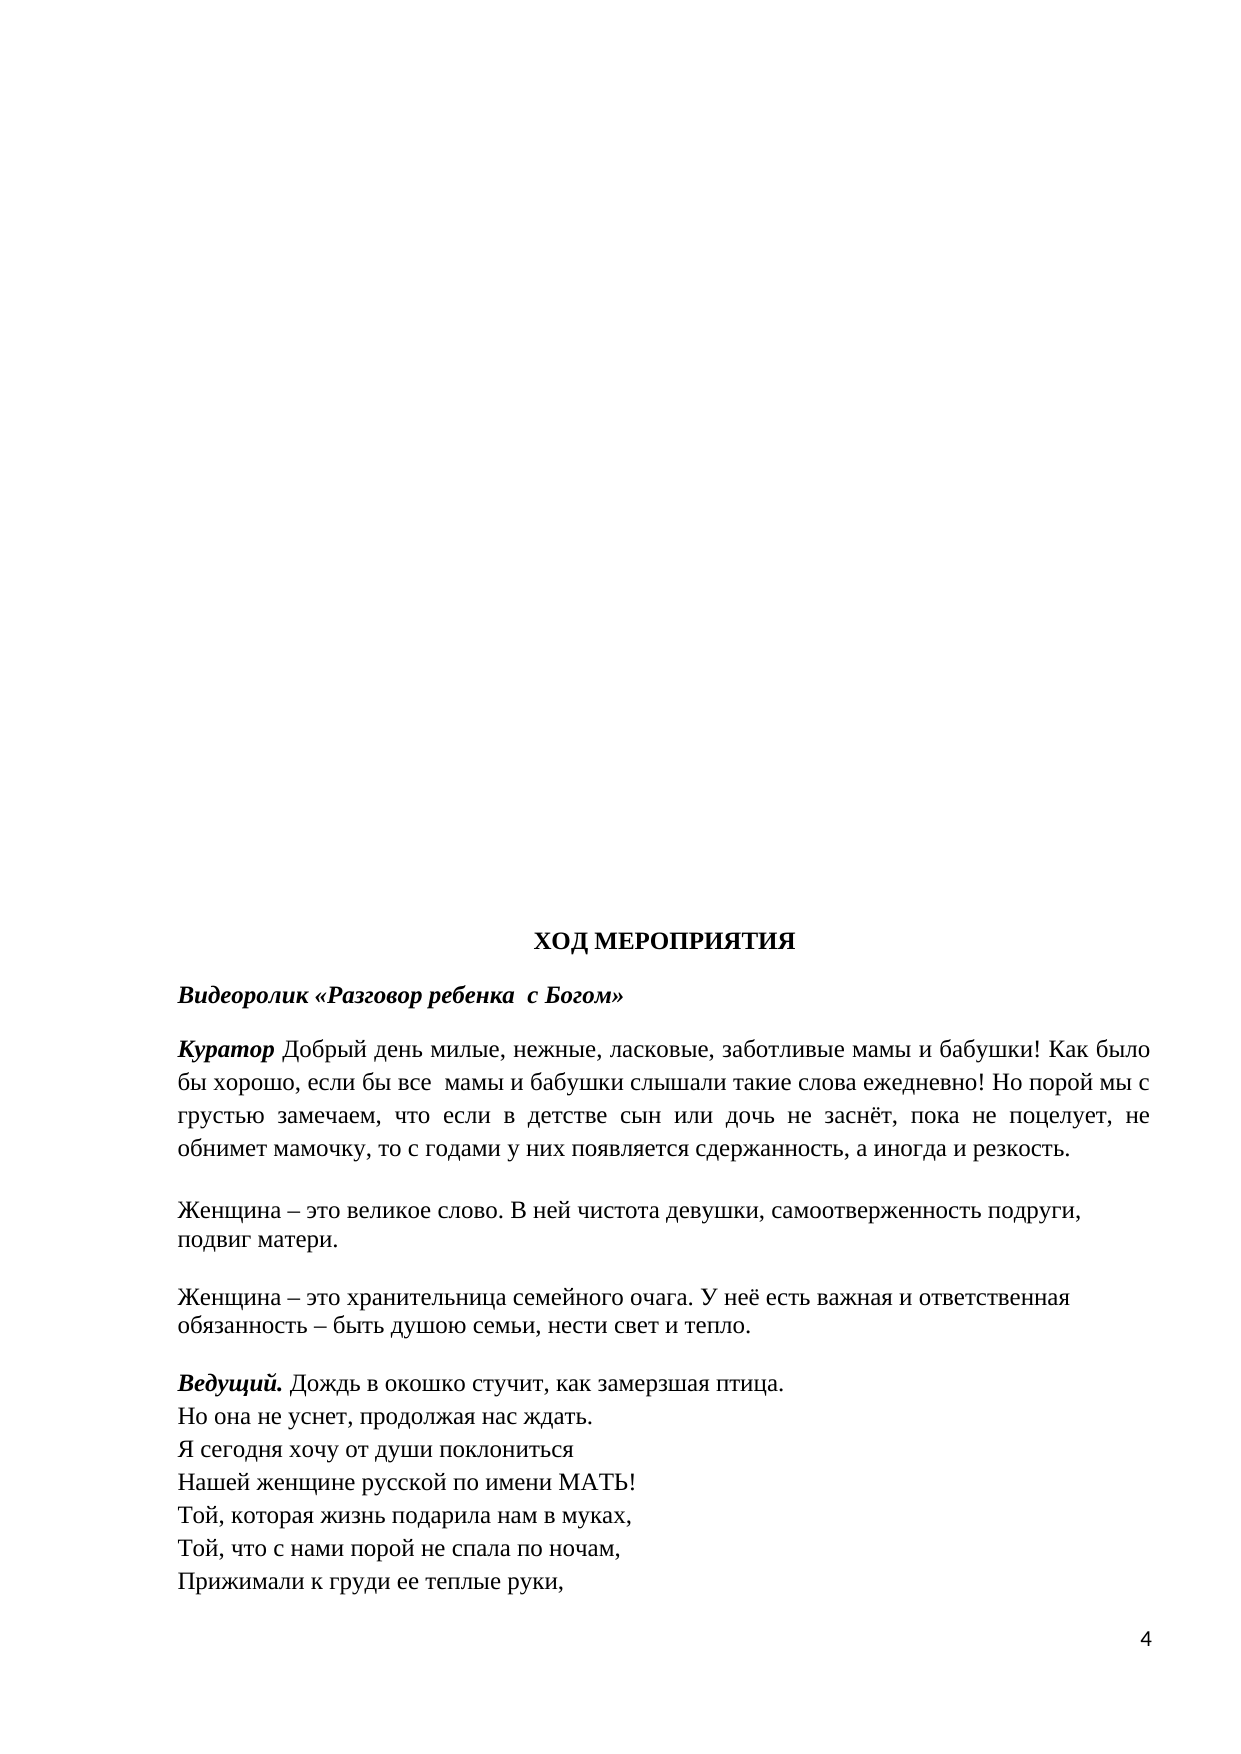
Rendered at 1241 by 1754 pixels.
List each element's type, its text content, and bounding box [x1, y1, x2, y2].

text Видеоролик «Разговор ребенка с Богом» [177, 980, 1152, 1008]
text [177, 1368, 1152, 1595]
text ХОД МЕРОПРИЯТИЯ [177, 926, 1152, 955]
text Куратор Добрый день милые, нежные, ласковые, заботливые мамы и бабушки! Как было бы хорошо, если бы все мамы и бабушки слышали такие слова ежедневно! Но порой мы с грустью замечаем, что если в детстве сын или дочь не заснёт, пока не поцелует, не обнимет мамочку, то с годами у них появляется сдержанность, а иногда и резкость. [177, 1034, 1152, 1161]
text Женщина – это хранительница семейного очага. У неё есть важная и ответственная обязанность – быть душою семьи, нести свет и тепло. [177, 1282, 1152, 1339]
text Женщина – это великое слово. В ней чистота девушки, самоотверженность подруги, подвиг матери. [177, 1195, 1152, 1252]
